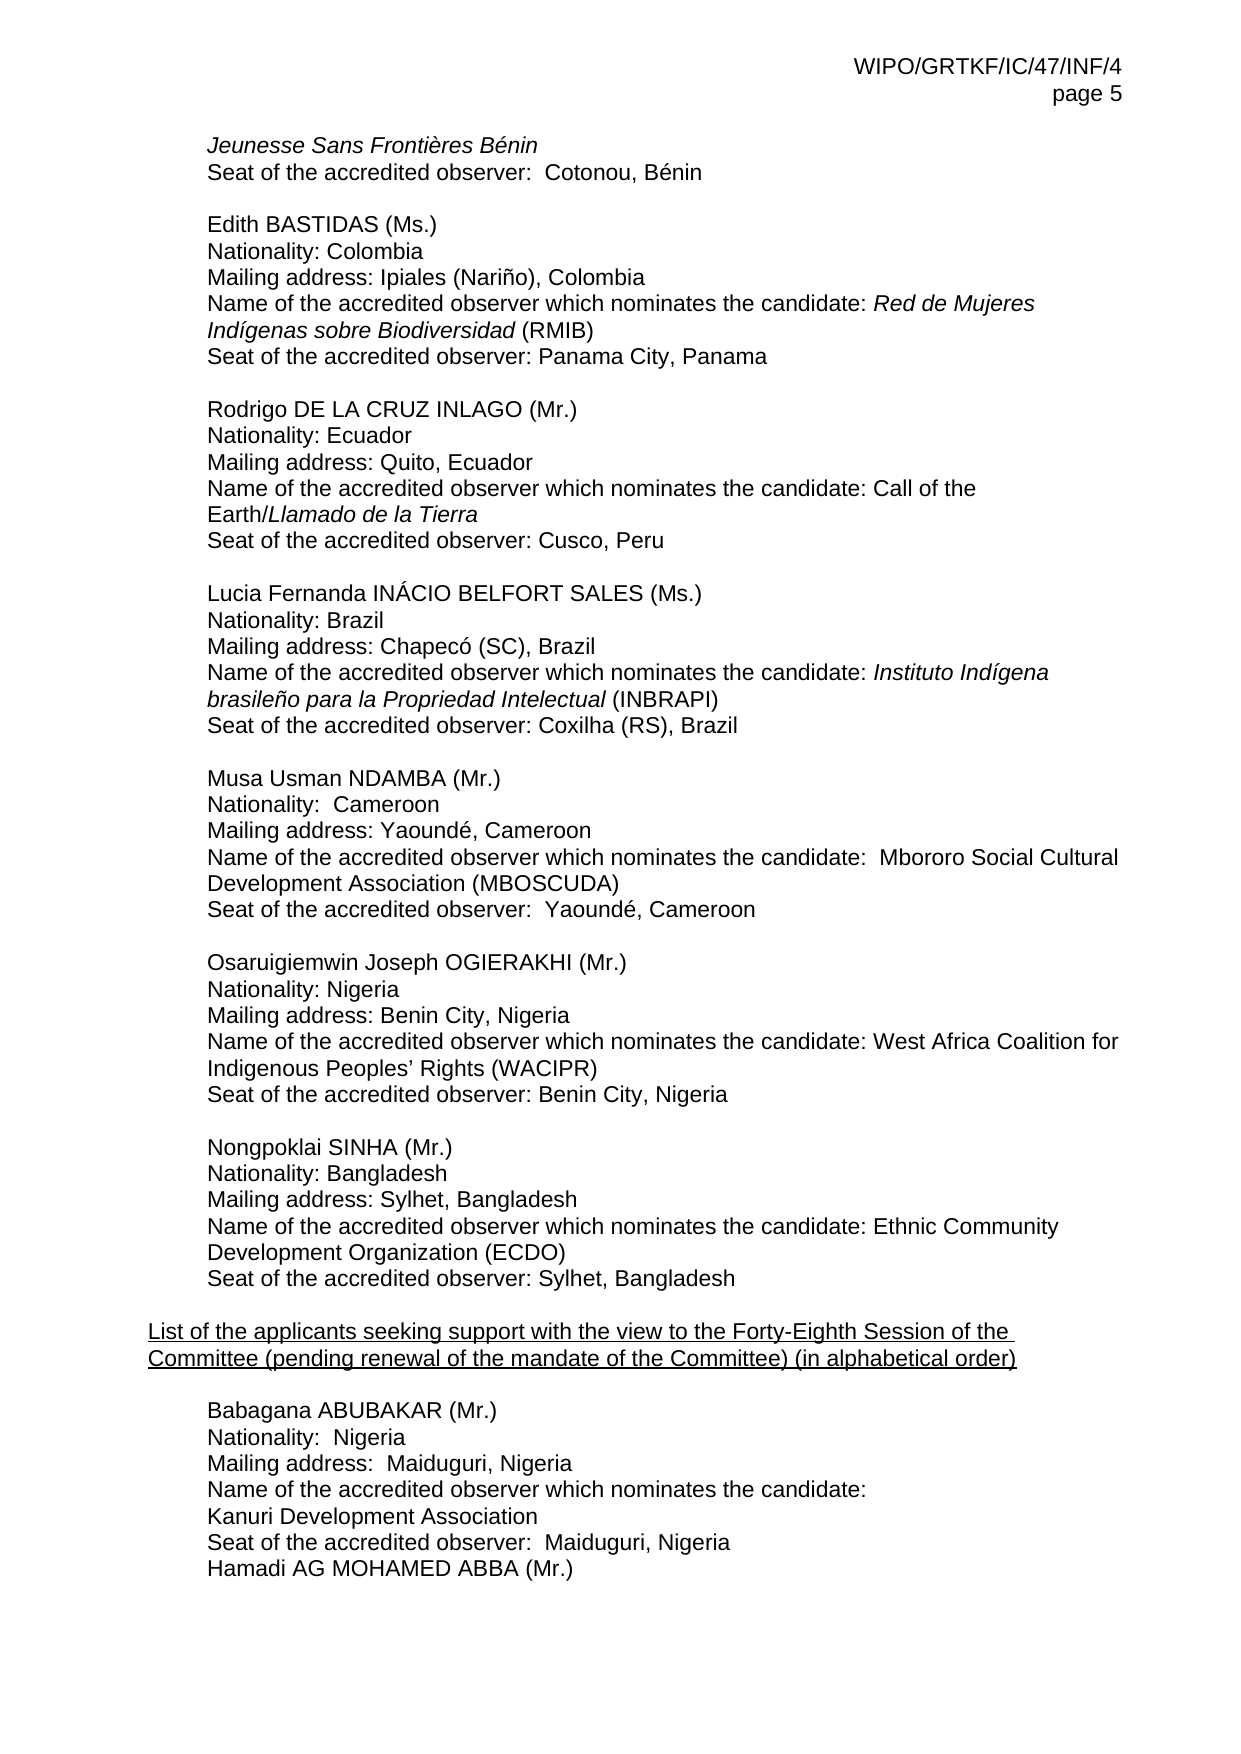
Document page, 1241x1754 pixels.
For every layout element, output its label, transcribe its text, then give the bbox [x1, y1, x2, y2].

text Nationality: Brazil [207, 607, 1122, 633]
text Name of the accredited observer which nominates the candidate: Red de Mujeres Indígenas sobre Biodiversidad (RMIB) [207, 290, 1122, 343]
text Nationality: Colombia [207, 238, 1122, 264]
text Hamadi AG MOHAMED ABBA (Mr.) [207, 1555, 1122, 1582]
text Seat of the accredited observer: Sylhet, Bangladesh [207, 1265, 1122, 1292]
text Mailing address: Benin City, Nigeria [207, 1002, 1122, 1028]
text Nationality: Bangladesh [207, 1160, 1122, 1186]
text Name of the accredited observer which nominates the candidate: Ethnic Community Development Organization (ECDO) [207, 1213, 1122, 1265]
text Nongpoklai SINHA (Mr.) [207, 1134, 1122, 1160]
text Name of the accredited observer which nominates the candidate: Instituto Indígena brasileño para la Propriedad Intelectual (INBRAPI) [207, 659, 1122, 712]
text Edith BASTIDAS (Ms.) [207, 211, 1122, 238]
text Seat of the accredited observer: Cusco, Peru [207, 527, 1122, 554]
text Mailing address: Ipiales (Nariño), Colombia [207, 264, 1122, 290]
text Name of the accredited observer which nominates the candidate: West Africa Coalition for Indigenous Peoples’ Rights (WACIPR) [207, 1028, 1122, 1081]
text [207, 132, 1122, 185]
text Mailing address: Quito, Ecuador [207, 448, 1122, 475]
text Osaruigiemwin Joseph OGIERAKHI (Mr.) [207, 949, 1122, 976]
text Nationality: Cameroon Mailing address: Yaoundé, Cameroon Name of the accredited observer which nominates the candidate: Mbororo Social Cultural Development Association (MBOSCUDA) Seat of the accredited observer: Yaoundé, Cameroon [207, 791, 1122, 923]
text Nationality: Ecuador [207, 422, 1122, 448]
text Nationality: Nigeria Mailing address: Maiduguri, Nigeria Name of the accredited observer which nominates the candidate: Kanuri Development Association Seat of the accredited observer: Maiduguri, Nigeria [207, 1423, 1122, 1555]
text Babagana ABUBAKAR (Mr.) [207, 1397, 1122, 1423]
text Musa Usman NDAMBA (Mr.) [207, 765, 1122, 791]
text Nationality: Nigeria [207, 976, 1122, 1002]
text Seat of the accredited observer: Benin City, Nigeria [207, 1081, 1122, 1107]
text List of the applicants seeking support with the view to the Forty-Eighth Session of the Committee (pending renewal of the mandate of the Committee) (in alphabetical order) [148, 1318, 1122, 1371]
text Mailing address: Sylhet, Bangladesh [207, 1186, 1122, 1213]
text Lucia Fernanda INÁCIO BELFORT SALES (Ms.) [207, 580, 1122, 607]
text Mailing address: Chapecó (SC), Brazil [207, 633, 1122, 659]
text Rodrigo DE LA CRUZ INLAGO (Mr.) [207, 396, 1122, 422]
text Seat of the accredited observer: Panama City, Panama [207, 343, 1122, 369]
text Name of the accredited observer which nominates the candidate: Call of the Earth/Llamado de la Tierra [207, 475, 1122, 527]
text Seat of the accredited observer: Coxilha (RS), Brazil [207, 712, 1122, 738]
